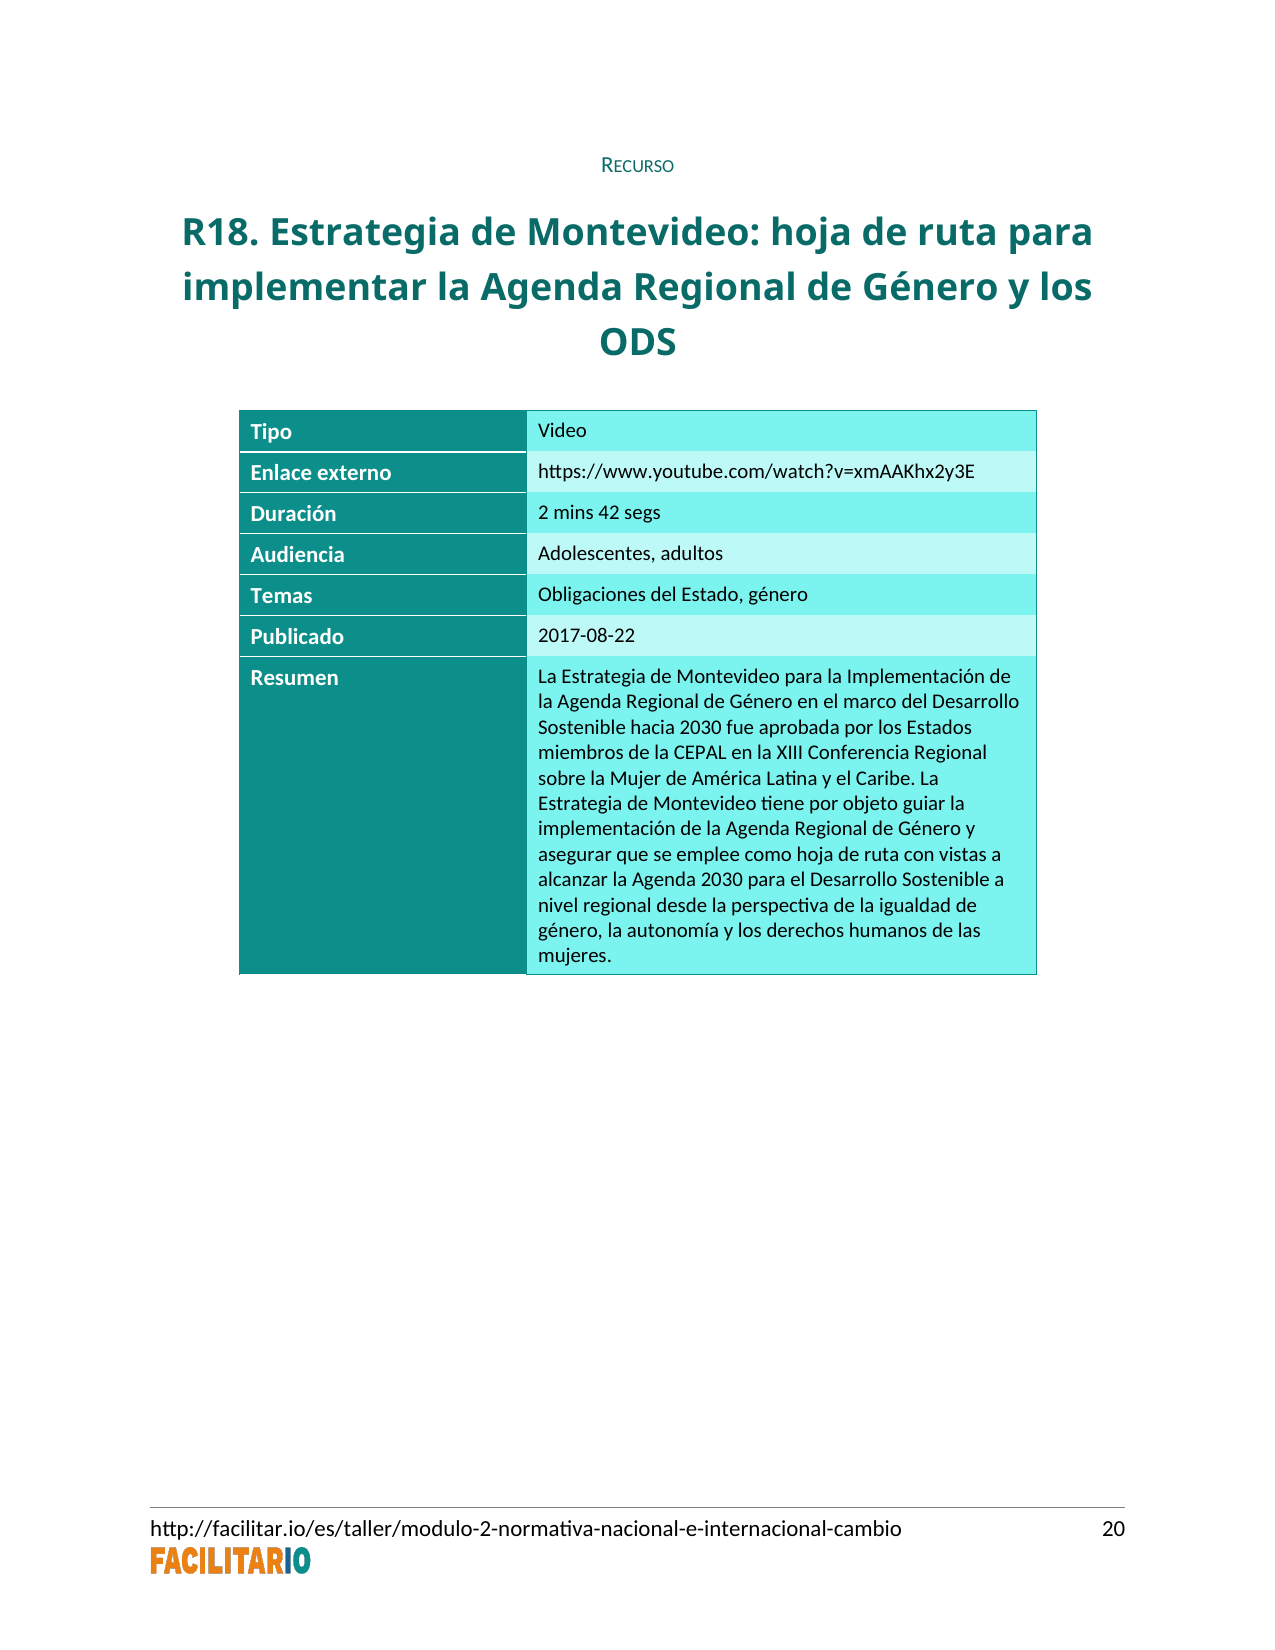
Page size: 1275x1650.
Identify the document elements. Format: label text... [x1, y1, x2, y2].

table_cell 2 mins 42 segs [527, 492, 1036, 533]
subtitle R18. Estrategia de Montevideo: hoja de ruta para implementar la Agenda Regional de Género y los ODS [150, 205, 1125, 366]
table_cell Resumen [240, 657, 526, 974]
table_cell Audiencia [240, 534, 526, 574]
table_cell Publicado [240, 616, 526, 656]
text Recurso [150, 150, 1125, 178]
table_cell Enlace externo [240, 453, 526, 492]
table_cell Obligaciones del Estado, género [527, 574, 1036, 615]
table_cell https://www.youtube.com/watch?v=xmAAKhx2y3E [527, 451, 1036, 492]
table_header Tipo [240, 411, 526, 451]
table_cell Adolescentes, adultos [527, 533, 1036, 574]
table_cell 2017-08-22 [527, 615, 1036, 656]
table_cell La Estrategia de Montevideo para la Implementación de la Agenda Regional de Género en el marco del Desarrollo Sostenible hacia 2030 fue aprobada por los Estados miembros de la CEPAL en la XIII Conferencia Regional sobre la Mujer de América Latina y el Caribe. La Estrategia de Montevideo tiene por objeto guiar la implementación de la Agenda Regional de Género y asegurar que se emplee como hoja de ruta con vistas a alcanzar la Agenda 2030 para el Desarrollo Sostenible a nivel regional desde la perspectiva de la igualdad de género, la autonomía y los derechos humanos de las mujeres. [527, 656, 1036, 974]
picture [145, 1544, 315, 1576]
table_header Video [527, 411, 1036, 451]
table_cell Temas [240, 575, 526, 615]
table_cell Duración [240, 493, 526, 533]
